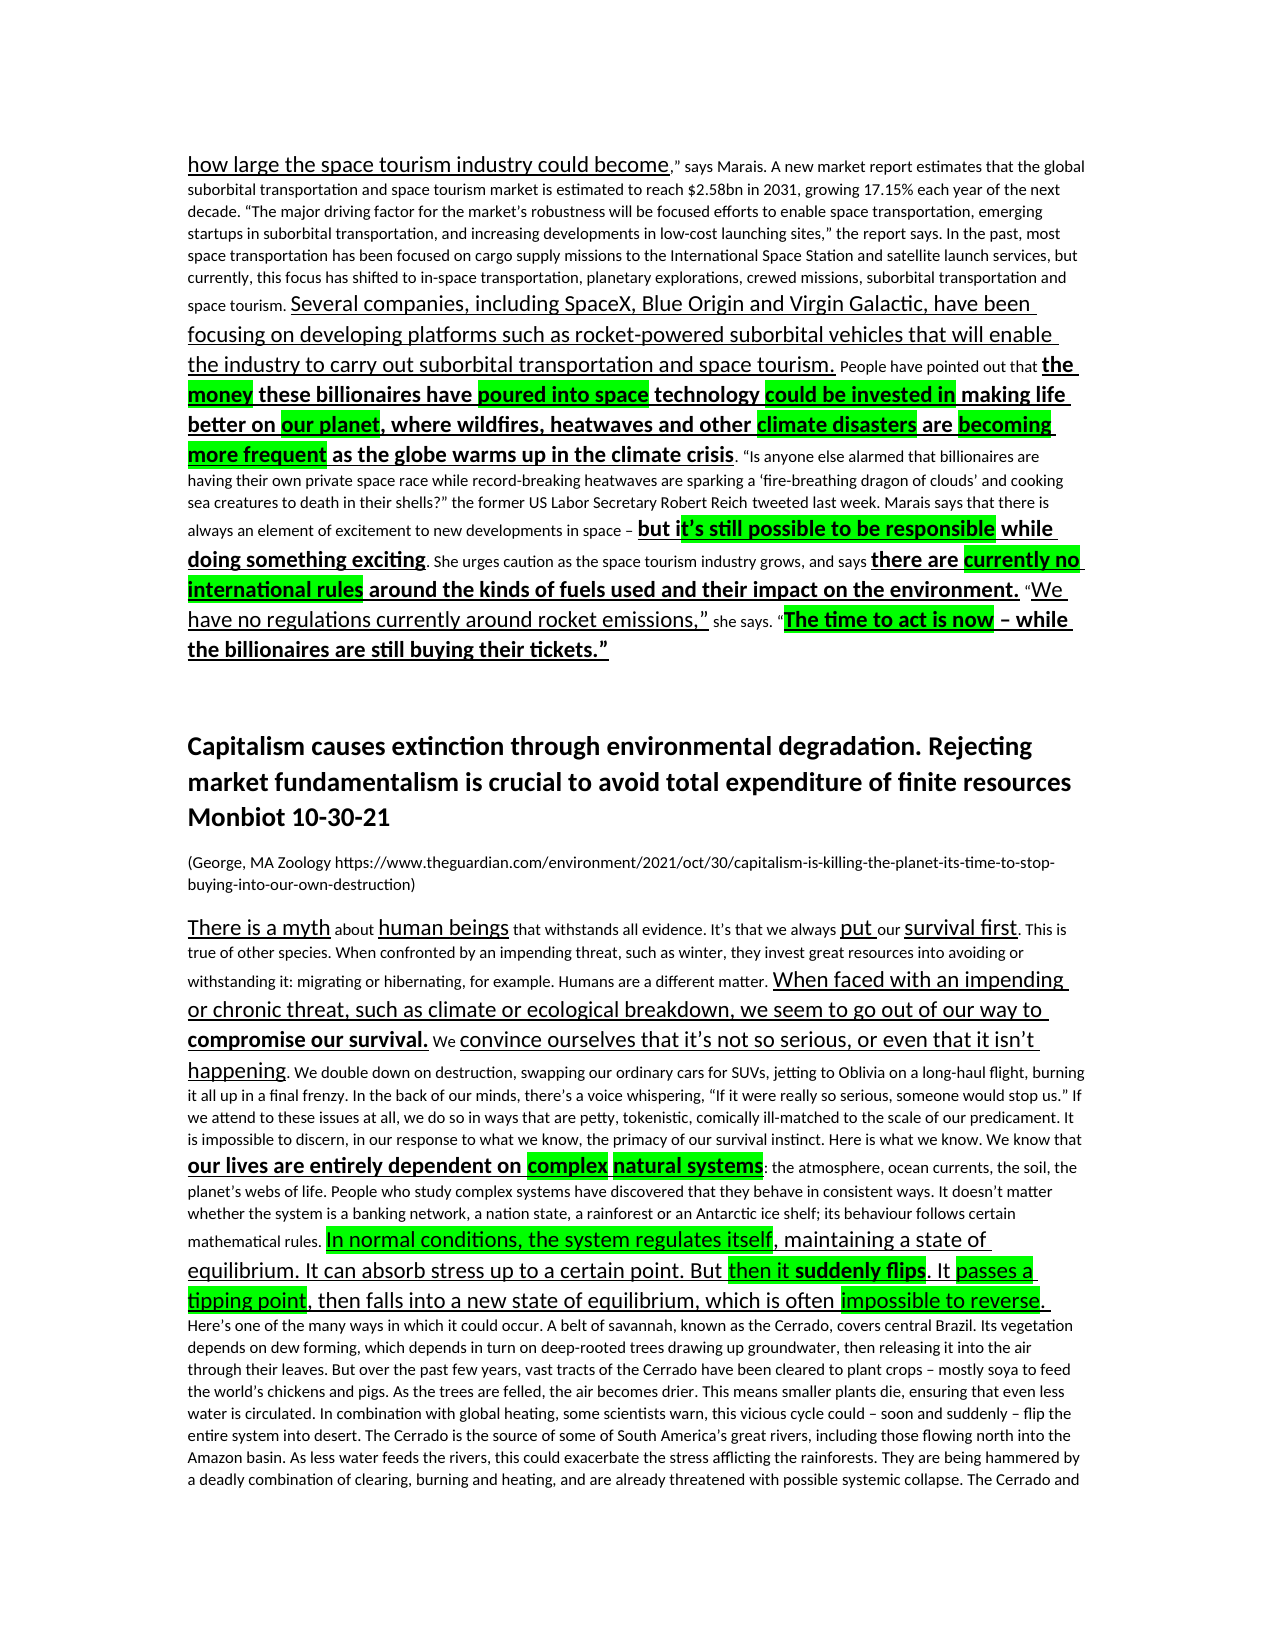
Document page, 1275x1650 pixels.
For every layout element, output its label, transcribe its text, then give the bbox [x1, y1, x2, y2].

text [187, 150, 1087, 663]
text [187, 913, 1087, 1489]
subtitle Capitalism causes extinction through environmental degradation. Rejecting market fundamentalism is crucial to avoid total expenditure of finite resources [187, 729, 1087, 798]
text Monbiot 10-30-21 [187, 800, 1087, 833]
text (George, MA Zoology https://www.theguardian.com/environment/2021/oct/30/capitalism-is-killing-the-planet-its-time-to-stop-buying-into-our-own-destruction) [187, 853, 1087, 895]
